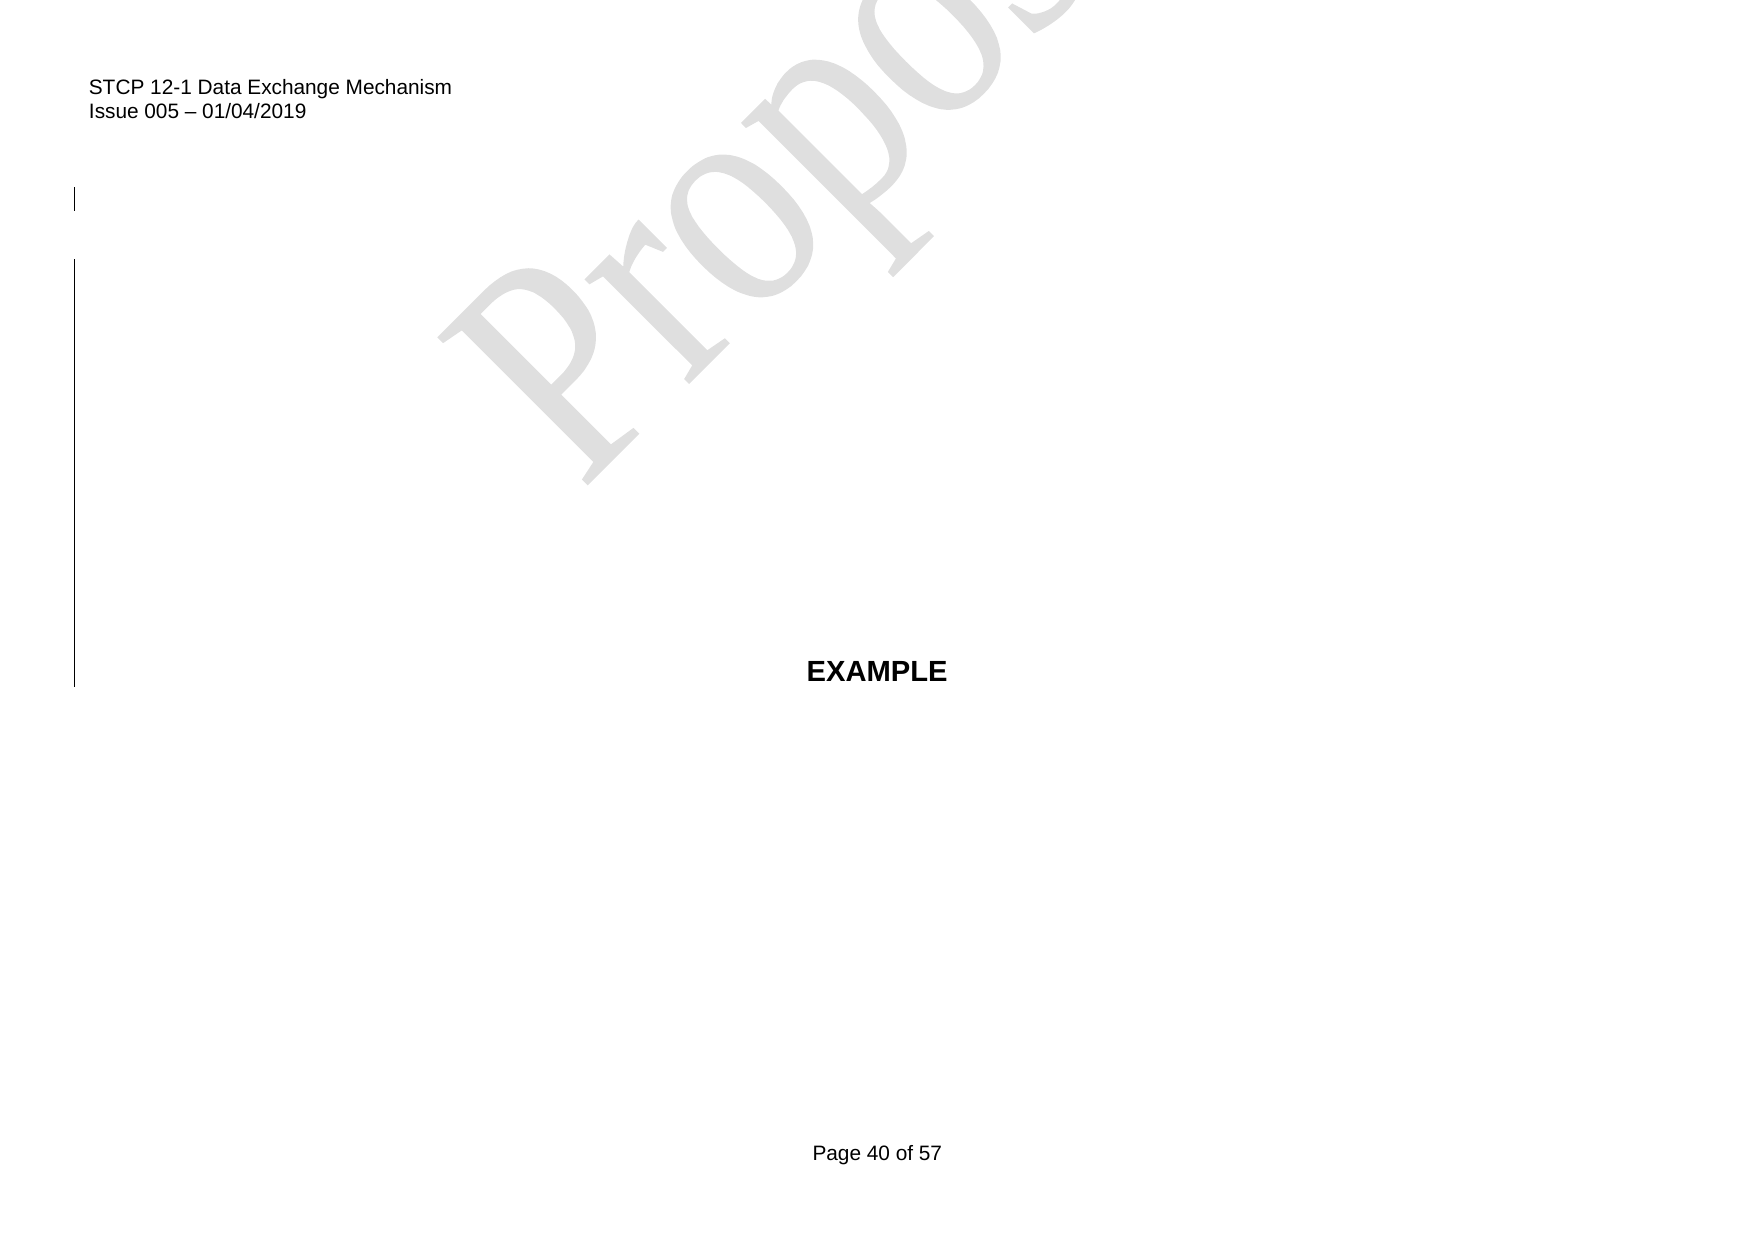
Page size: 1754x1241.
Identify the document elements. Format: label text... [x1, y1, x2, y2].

text EXAMPLE [89, 654, 1665, 687]
